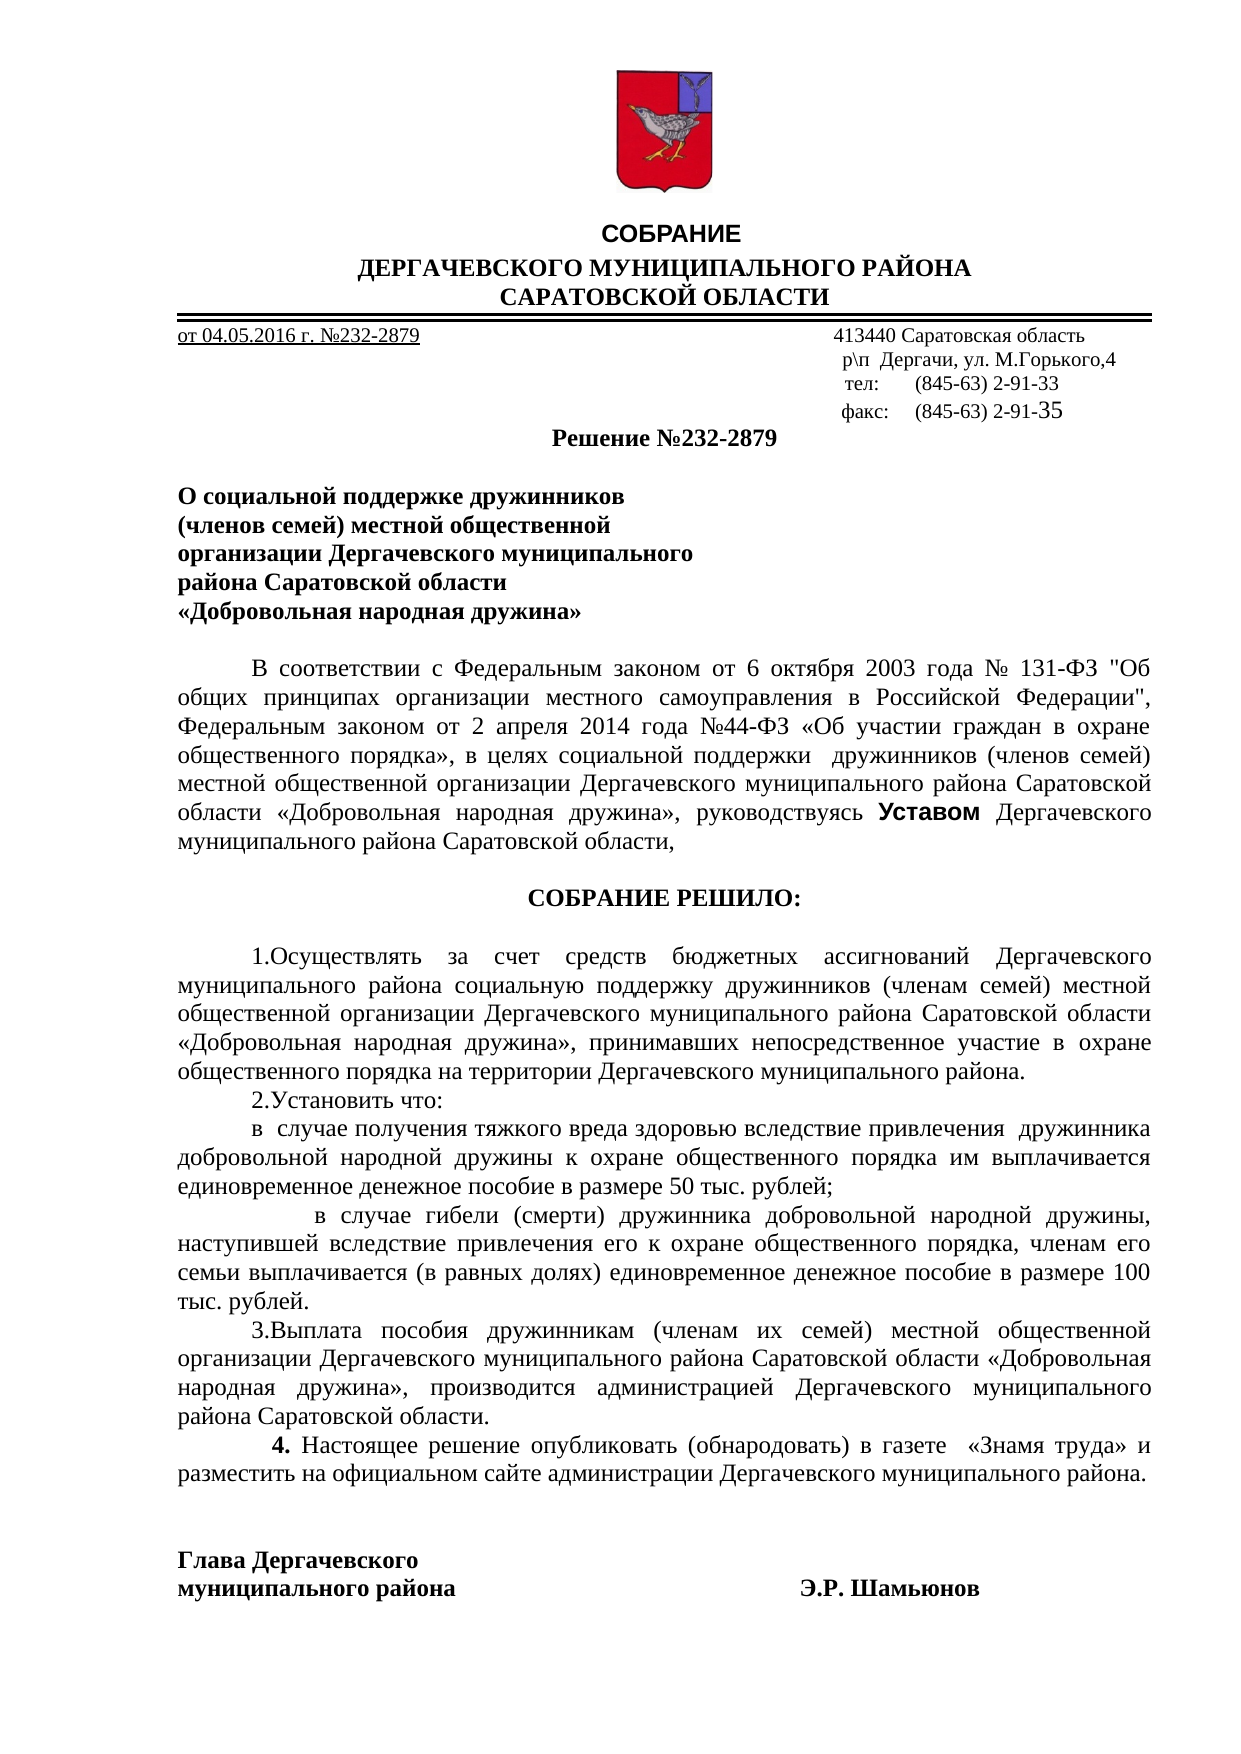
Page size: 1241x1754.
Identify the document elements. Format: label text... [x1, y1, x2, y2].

title в случае получения тяжкого вреда здоровью вследствие привлечения дружинника добровольной народной дружины к охране общественного порядка им выплачивается единовременное денежное пособие в размере 50 тыс. рублей; [177, 1113, 1152, 1200]
title Глава Дергачевского [177, 1545, 1152, 1573]
text р\п Дергачи, ул. М.Горького,4 [177, 347, 1152, 371]
title организации Дергачевского муниципального [177, 538, 1152, 567]
title 2.Установить что: [177, 1085, 1152, 1113]
title 3.Выплата пособия дружинникам (членам их семей) местной общественной организации Дергачевского муниципального района Саратовской области «Добровольная народная дружина», производится администрацией Дергачевского муниципального района Саратовской области. [177, 1315, 1152, 1430]
title Решение №232-2879 [177, 423, 1152, 452]
text от 04.05.2016 г. №232-2879 413440 Саратовская область [177, 322, 1152, 347]
title (членов семей) местной общественной [177, 510, 1152, 538]
title 1.Осуществлять за счет средств бюджетных ассигнований Дергачевского муниципального района социальную поддержку дружинников (членам семей) местной общественной организации Дергачевского муниципального района Саратовской области «Добровольная народная дружина», принимавших непосредственное участие в охране общественного порядка на территории Дергачевского муниципального района. [177, 941, 1152, 1085]
text факс: (845-63) 2-91-35 [177, 395, 1152, 423]
subtitle СОБРАНИЕ [177, 218, 1152, 247]
text 4. Настоящее решение опубликовать (обнародовать) в газете «Знамя труда» и разместить на официальном сайте администрации Дергачевского муниципального района. [177, 1430, 1152, 1487]
title «Добровольная народная дружина» [177, 596, 1152, 625]
title О социальной поддержке дружинников [177, 481, 1152, 510]
text САРАТОВСКОЙ ОБЛАСТИ [177, 282, 1152, 313]
title района Саратовской области [177, 567, 1152, 596]
text ДЕРГАЧЕВСКОГО МУНИЦИПАЛЬНОГО РАЙОНА [177, 253, 1152, 282]
title В соответствии с Федеральным законом от 6 октября 2003 года № 131-ФЗ "Об общих принципах организации местного самоуправления в Российской Федерации", Федеральным законом от 2 апреля 2014 года №44-ФЗ «Об участии граждан в охране общественного порядка», в целях социальной поддержки дружинников (членов семей) местной общественной организации Дергачевского муниципального района Саратовской области «Добровольная народная дружина», руководствуясь Уставом Дергачевского муниципального района Саратовской области, [177, 653, 1152, 855]
title в случае гибели (смерти) дружинника добровольной народной дружины, наступившей вследствие привлечения его к охране общественного порядка, членам его семьи выплачивается (в равных долях) единовременное денежное пособие в размере 100 тыс. рублей. [177, 1200, 1152, 1315]
text СОБРАНИЕ РЕШИЛО: [177, 883, 1152, 912]
picture [616, 70, 713, 193]
text тел: (845-63) 2-91-33 [177, 371, 1152, 395]
title муниципального района Э.Р. Шамьюнов [177, 1573, 1152, 1602]
